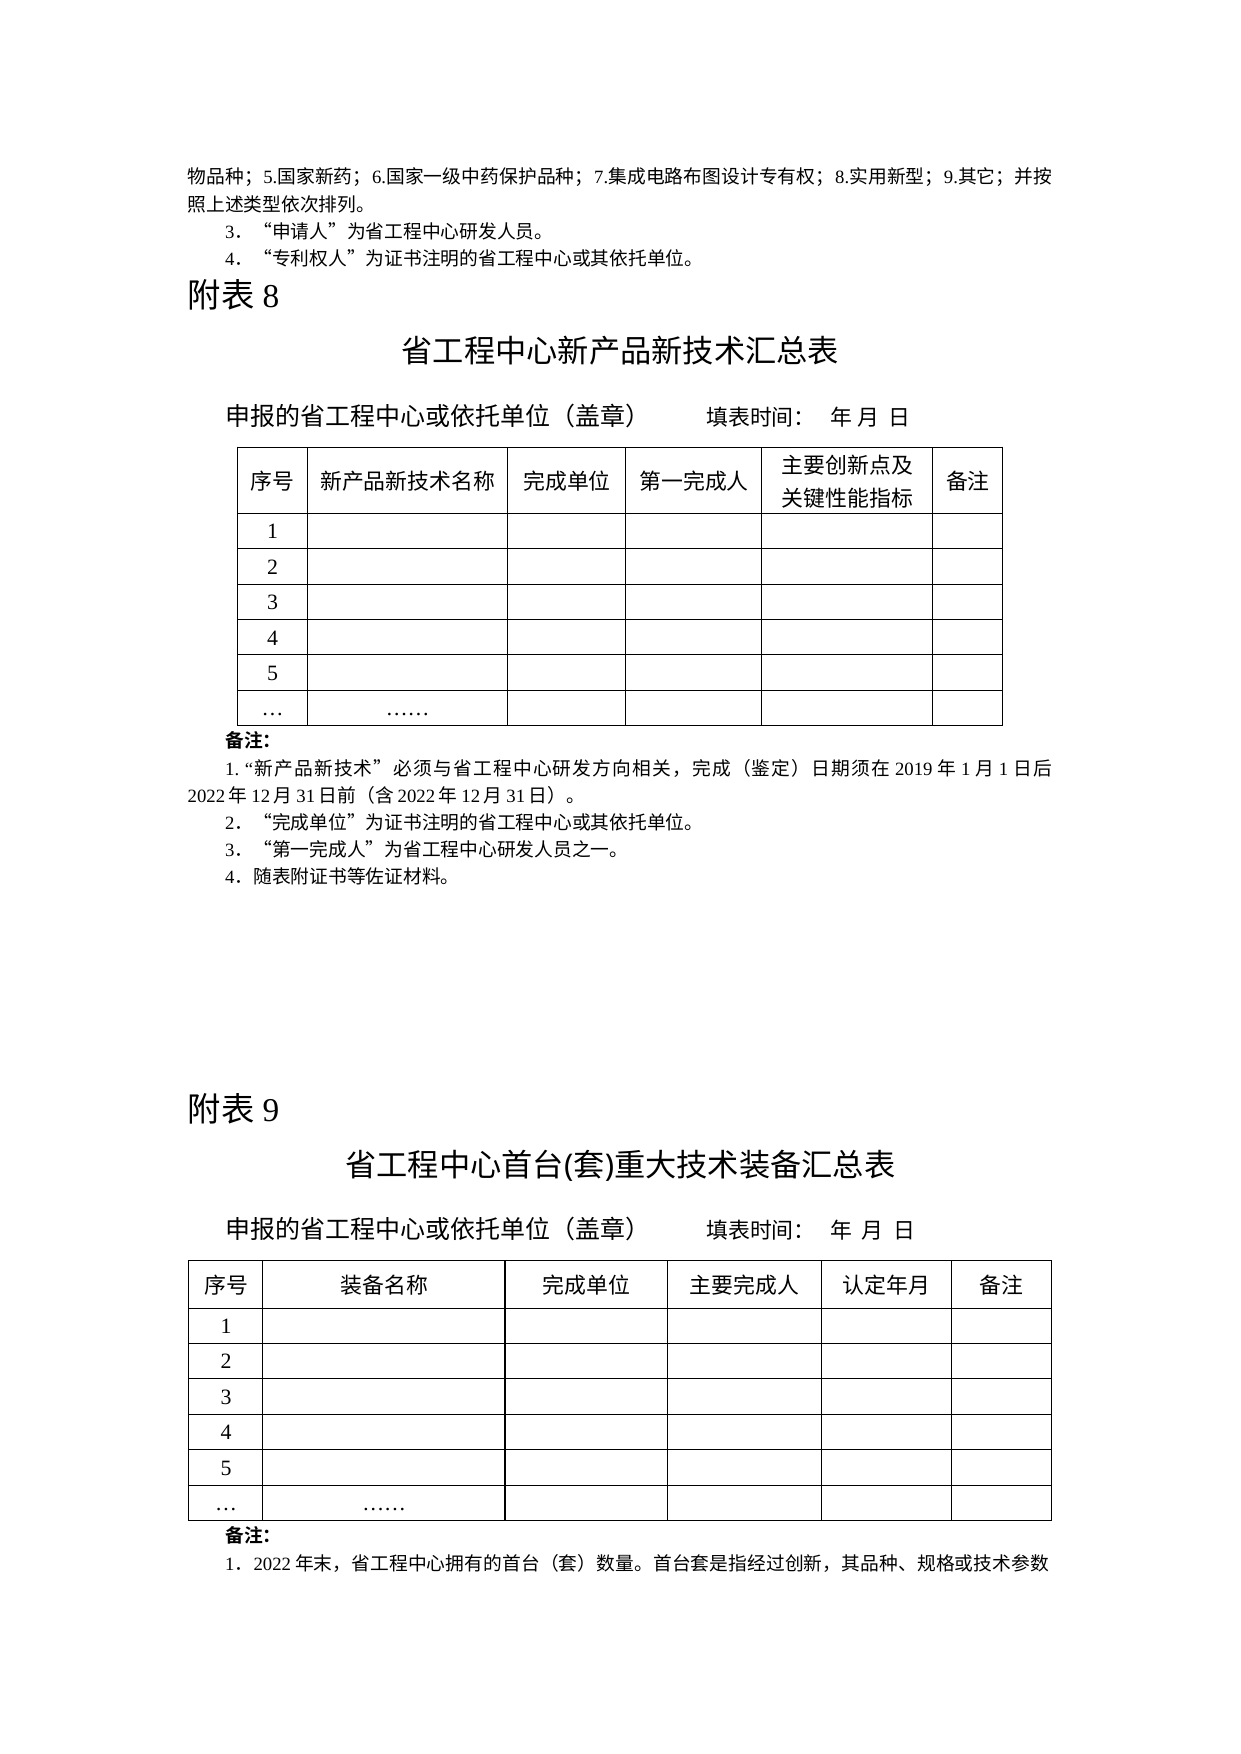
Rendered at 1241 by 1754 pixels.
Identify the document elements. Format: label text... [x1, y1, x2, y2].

table_cell [626, 691, 761, 725]
table_cell 3 [189, 1379, 262, 1414]
table_cell [508, 549, 625, 583]
text 2．“完成单位”为证书注明的省工程中心或其依托单位。 [187, 808, 1053, 835]
table_cell [506, 1344, 667, 1378]
table_cell … [189, 1486, 262, 1520]
table_cell [506, 1309, 667, 1343]
text 申报的省工程中心或依托单位（盖章） 填表时间： 年 月 日 [187, 382, 1053, 447]
table_cell [508, 585, 625, 619]
table_header 第一完成人 [626, 448, 761, 513]
table_cell [933, 585, 1002, 619]
table_cell [263, 1379, 504, 1414]
table_header 完成单位 [506, 1261, 667, 1307]
table_header 新产品新技术名称 [308, 448, 507, 513]
text 4．“专利权人”为证书注明的省工程中心或其依托单位。 [187, 243, 1053, 271]
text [187, 162, 1053, 216]
table_cell [626, 655, 761, 690]
table_cell [308, 514, 507, 548]
text 申报的省工程中心或依托单位（盖章） 填表时间： 年 月 日 [187, 1195, 1053, 1260]
text 4．随表附证书等佐证材料。 [187, 862, 1053, 889]
table_cell [506, 1415, 667, 1449]
table_cell [933, 691, 1002, 725]
table_cell [762, 655, 932, 690]
table_header 认定年月 [822, 1261, 951, 1307]
table_cell [668, 1379, 821, 1414]
table_header 序号 [189, 1261, 262, 1307]
table_cell [263, 1309, 504, 1343]
table_header 序号 [238, 448, 307, 513]
table_cell [263, 1450, 504, 1484]
text 1. “新产品新技术”必须与省工程中心研发方向相关，完成（鉴定）日期须在2019年1月1日后、2022年12月31日前（含2022年12月31日）。 [187, 753, 1053, 808]
table_cell [668, 1415, 821, 1449]
table_cell [933, 549, 1002, 583]
table_cell [822, 1309, 951, 1343]
text 3．“申请人”为省工程中心研发人员。 [187, 216, 1053, 243]
table_cell [626, 514, 761, 548]
table_cell [933, 514, 1002, 548]
table_cell [308, 620, 507, 654]
table_cell 5 [238, 655, 307, 690]
table_cell [308, 549, 507, 583]
table_cell [626, 585, 761, 619]
table_cell [952, 1379, 1051, 1414]
table_cell [263, 1344, 504, 1378]
table_cell [952, 1486, 1051, 1520]
table_cell [308, 585, 507, 619]
table_cell 4 [238, 620, 307, 654]
table_cell 3 [238, 585, 307, 619]
text 省工程中心首台(套)重大技术装备汇总表 [187, 1130, 1053, 1195]
table_cell [626, 549, 761, 583]
table_cell [508, 691, 625, 725]
table_header 备注 [933, 448, 1002, 513]
table_cell [762, 691, 932, 725]
table_header 主要完成人 [668, 1261, 821, 1307]
table_cell [263, 1415, 504, 1449]
text 3．“第一完成人”为省工程中心研发人员之一。 [187, 835, 1053, 862]
table_cell [952, 1415, 1051, 1449]
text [187, 1548, 1053, 1575]
table_cell [952, 1450, 1051, 1484]
text 省工程中心新产品新技术汇总表 [187, 317, 1053, 382]
table_cell [506, 1379, 667, 1414]
table_cell [822, 1450, 951, 1484]
table_cell …… [308, 691, 507, 725]
table_cell 1 [189, 1309, 262, 1343]
table_cell [762, 514, 932, 548]
table_cell [933, 655, 1002, 690]
table_cell [762, 620, 932, 654]
table_header 完成单位 [508, 448, 625, 513]
table_cell [506, 1486, 667, 1520]
table_cell [668, 1486, 821, 1520]
text 备注： [187, 1521, 1053, 1548]
table_cell [506, 1450, 667, 1484]
table_cell [952, 1344, 1051, 1378]
table_header 备注 [952, 1261, 1051, 1307]
table_cell [822, 1415, 951, 1449]
table_cell [762, 585, 932, 619]
text 附表8 [187, 271, 1053, 317]
table_cell [762, 549, 932, 583]
table_cell 4 [189, 1415, 262, 1449]
table_cell [508, 514, 625, 548]
table_cell 5 [189, 1450, 262, 1484]
table_cell [668, 1309, 821, 1343]
table_cell …… [263, 1486, 504, 1520]
table_cell 1 [238, 514, 307, 548]
table_cell [668, 1450, 821, 1484]
text 备注： [187, 726, 1053, 753]
table_cell [822, 1379, 951, 1414]
table_header 主要创新点及关键性能指标 [762, 448, 932, 513]
table_cell [952, 1309, 1051, 1343]
table_cell [668, 1344, 821, 1378]
table_cell [508, 620, 625, 654]
table_cell 2 [238, 549, 307, 583]
text 附表9 [187, 1084, 1053, 1130]
table_cell … [238, 691, 307, 725]
table_cell [822, 1486, 951, 1520]
table_cell [822, 1344, 951, 1378]
table_cell [508, 655, 625, 690]
table_header 装备名称 [263, 1261, 504, 1307]
table_cell [933, 620, 1002, 654]
table_cell 2 [189, 1344, 262, 1378]
table_cell [626, 620, 761, 654]
table_cell [308, 655, 507, 690]
